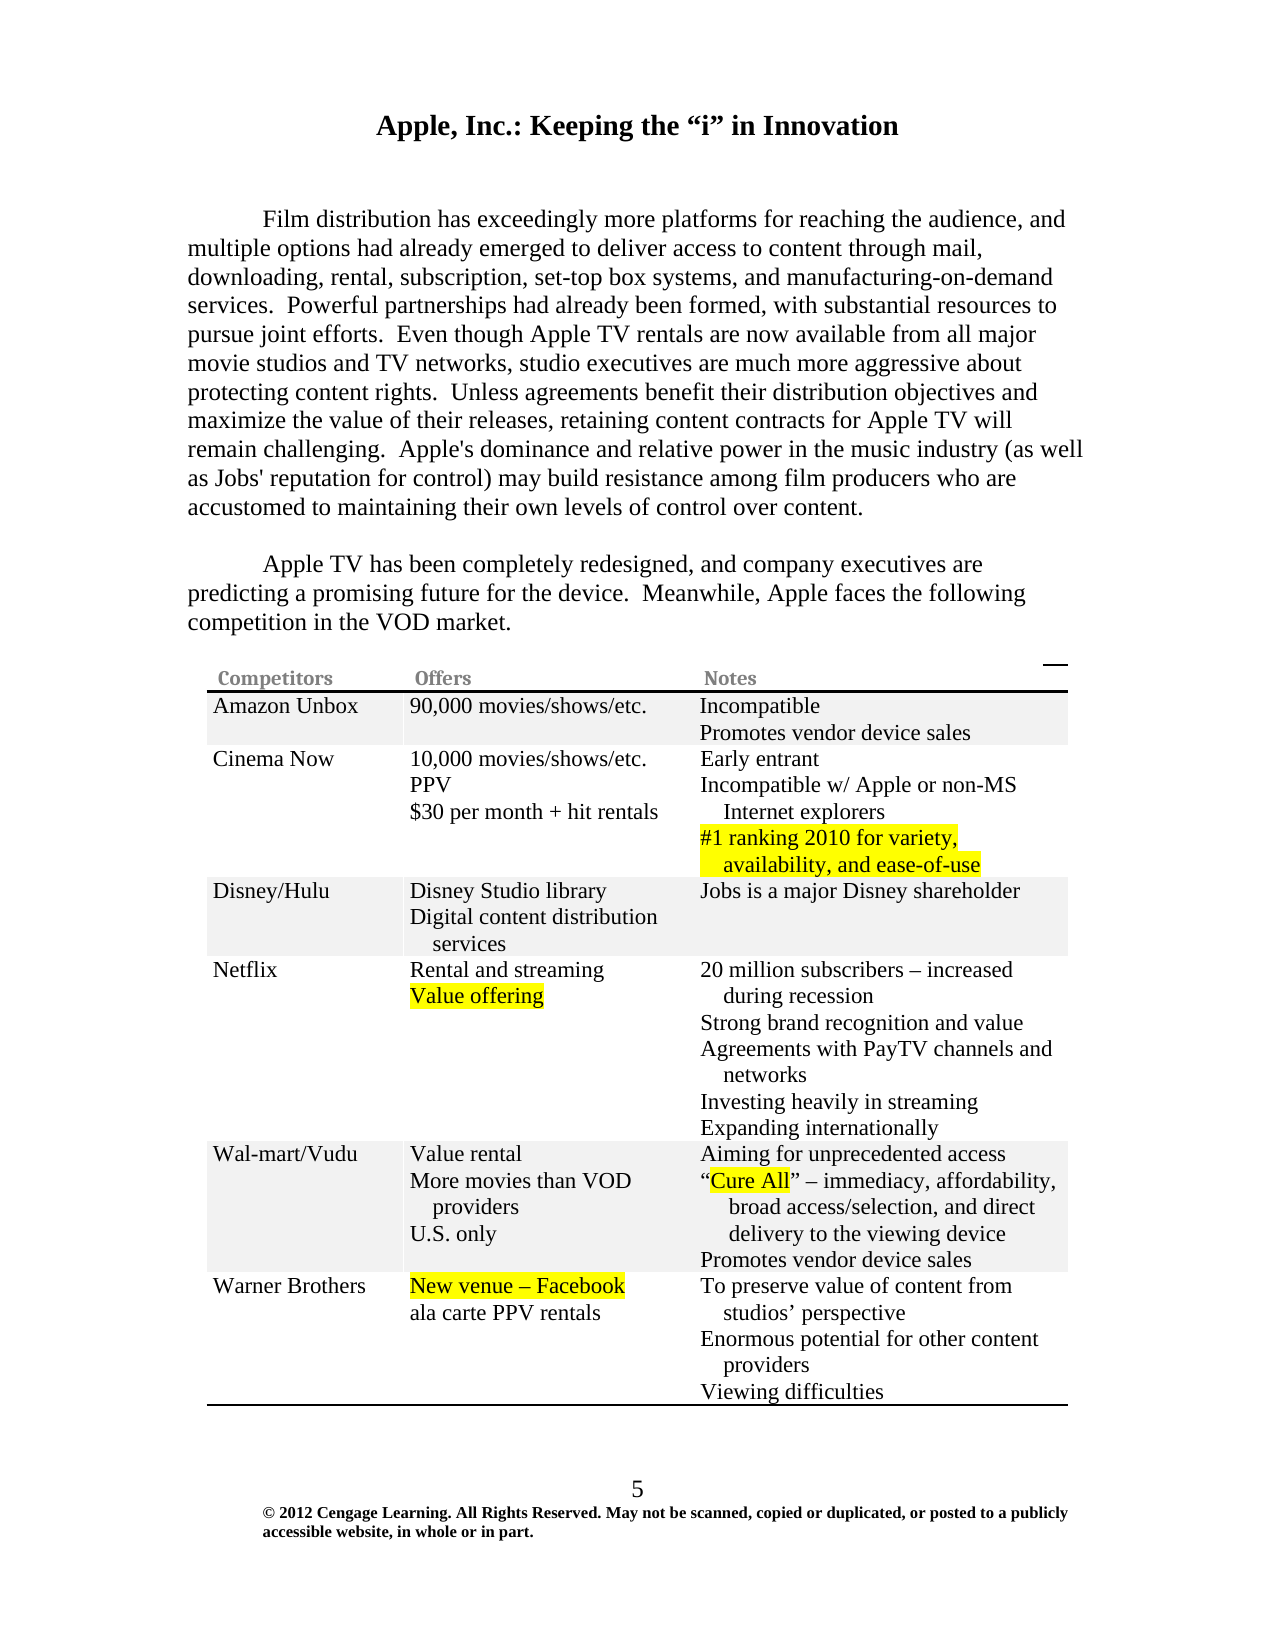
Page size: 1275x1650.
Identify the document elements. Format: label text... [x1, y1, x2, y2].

table_cell New venue – Facebook ala carte PPV rentals [404, 1272, 694, 1404]
table_header Offers [404, 664, 688, 690]
table_cell 90,000 movies/shows/etc. [404, 693, 693, 745]
table_cell Warner Brothers [207, 1272, 403, 1404]
table_cell Value rental More movies than VOD providers U.S. only [404, 1141, 694, 1272]
table_cell Disney/Hulu [207, 877, 403, 956]
table_cell To preserve value of content from studios’ perspective Enormous potential for other content providers Viewing difficulties [694, 1272, 1068, 1404]
table_cell Disney Studio library Digital content distribution services [404, 877, 694, 956]
table_cell Aiming for unprecedented access “Cure All” – immediacy, affordability, broad access/selection, and direct delivery to the viewing device Promotes vendor device sales [694, 1141, 1068, 1272]
table_cell Amazon Unbox [207, 693, 403, 745]
table_cell Rental and streaming Value offering [404, 956, 694, 1141]
text Apple TV has been completely redesigned, and company executives are predicting a promising future for the device. Meanwhile, Apple faces the following competition in the VOD market. [187, 549, 1087, 636]
table_cell 10,000 movies/shows/etc. PPV $30 per month + hit rentals [404, 745, 694, 877]
text Film distribution has exceedingly more platforms for reaching the audience, and multiple options had already emerged to deliver access to content through mail, downloading, rental, subscription, set-top box systems, and manufacturing-on-demand services. Powerful partnerships had already been formed, with substantial resources to pursue joint efforts. Even though Apple TV rentals are now available from all major movie studios and TV networks, studio executives are much more aggressive about protecting content rights. Unless agreements benefit their distribution objectives and maximize the value of their releases, retaining content contracts for Apple TV will remain challenging. Apple's dominance and relative power in the music industry (as well as Jobs' reputation for control) may build resistance among film producers who are accustomed to maintaining their own levels of control over content. [187, 204, 1087, 521]
table_cell 20 million subscribers – increased during recession Strong brand recognition and value Agreements with PayTV channels and networks Investing heavily in streaming Expanding internationally [694, 956, 1068, 1141]
table_cell Early entrant Incompatible w/ Apple or non-MS Internet explorers #1 ranking 2010 for variety, availability, and ease-of-use [694, 745, 1068, 877]
table_header Competitors [207, 664, 403, 690]
table_cell Incompatible Promotes vendor device sales [693, 693, 1068, 745]
table_header Notes [688, 664, 1043, 690]
table_cell Netflix [207, 956, 403, 1141]
table_cell Jobs is a major Disney shareholder [694, 877, 1068, 956]
table_cell Wal-mart/Vudu [207, 1141, 403, 1272]
table_cell Cinema Now [207, 745, 403, 877]
